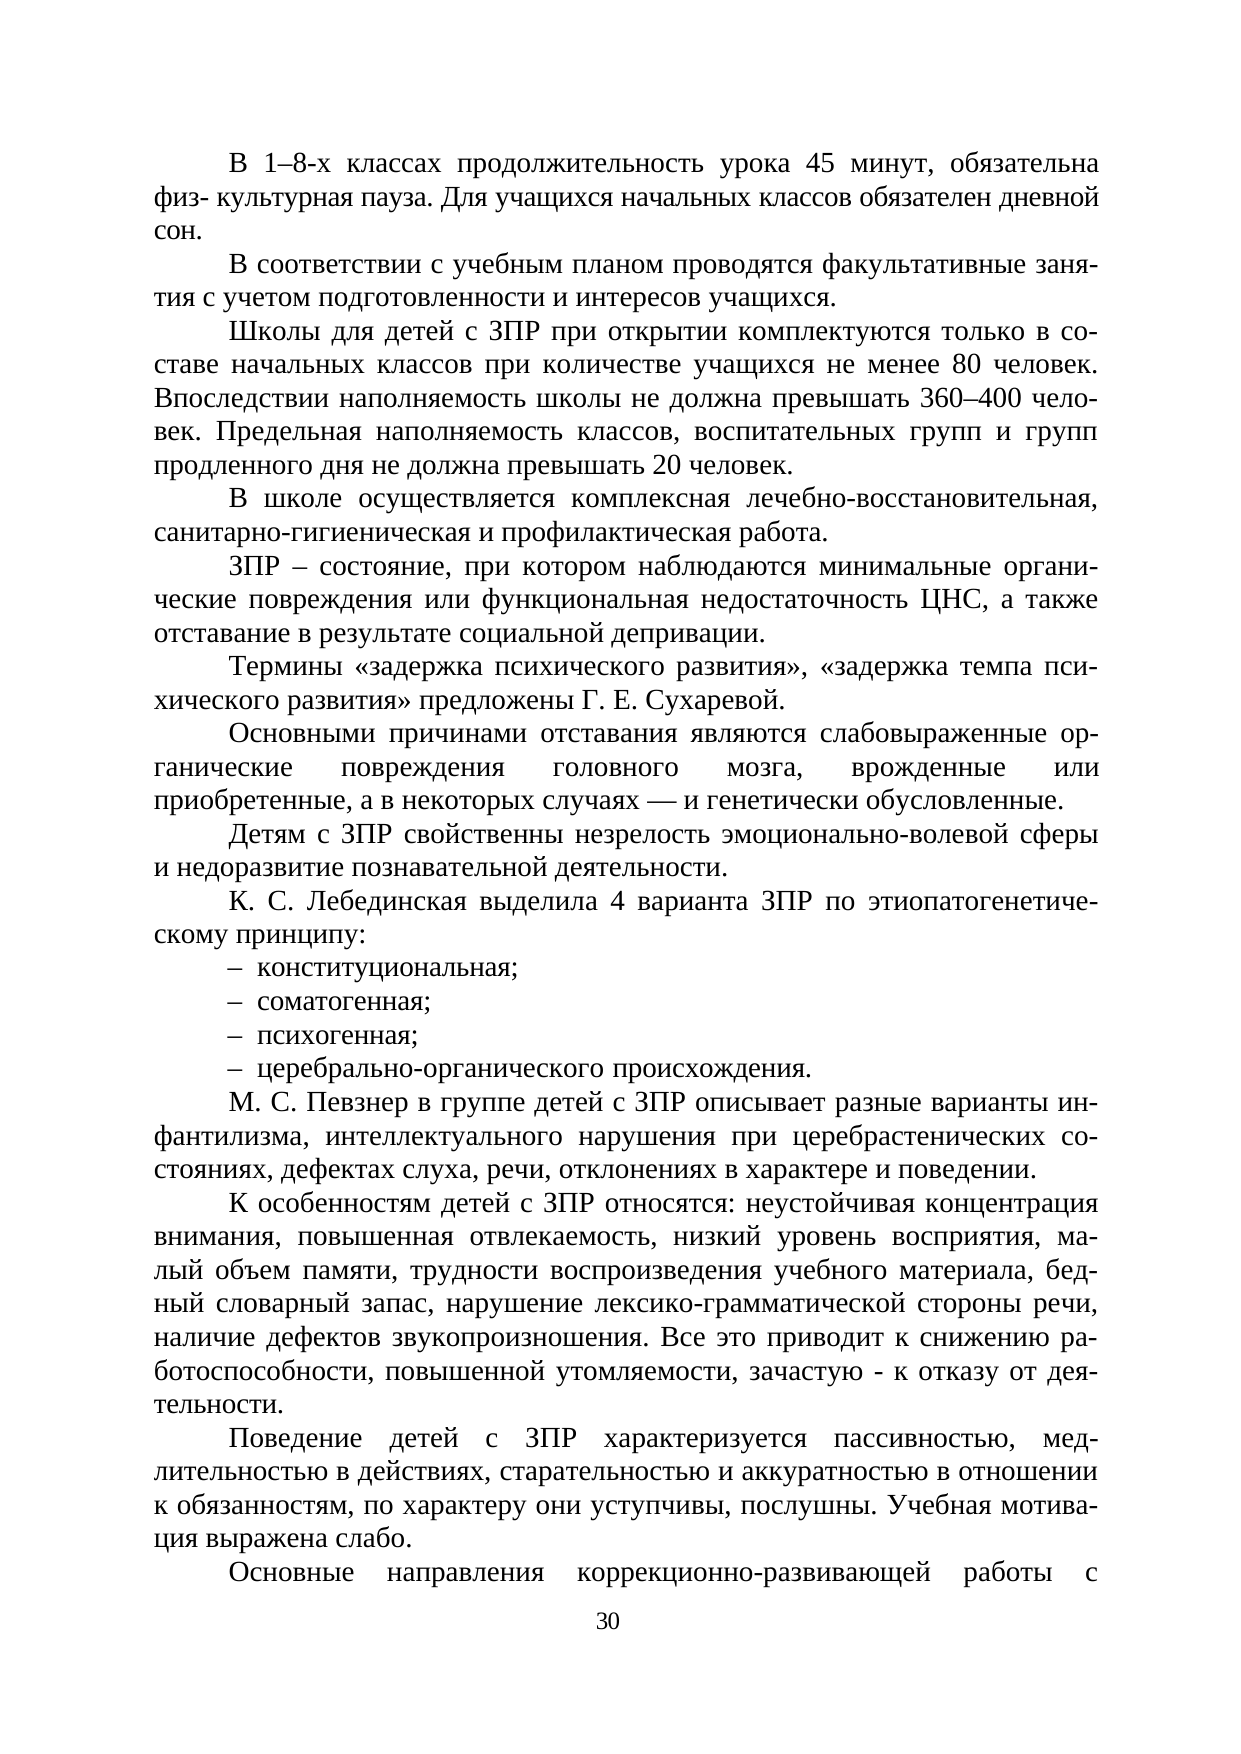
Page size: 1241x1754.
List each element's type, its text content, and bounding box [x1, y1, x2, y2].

text Школы для детей с ЗПР при открытии комплектуются только в со- ставе начальных классов при количестве учащихся не менее 80 человек. Впоследствии наполняемость школы не должна превышать 360–400 чело- век. Предельная наполняемость классов, воспитательных групп и групп продленного дня не должна превышать 20 человек. [153, 313, 1099, 481]
text В школе осуществляется комплексная лечебно-восстановительная, санитарно-гигиеническая и профилактическая работа. [153, 481, 1099, 548]
text Термины «задержка психического развития», «задержка темпа пси- хического развития» предложены Г. Е. Сухаревой. [153, 648, 1099, 715]
text ЗПР – состояние, при котором наблюдаются минимальные органи- ческие повреждения или функциональная недостаточность ЦНС, а также отставание в результате социальной депривации. [153, 548, 1099, 648]
list церебрально-органического происхождения. [227, 1051, 1196, 1084]
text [153, 1554, 1098, 1588]
list психогенная; [227, 1017, 1196, 1051]
text Поведение детей с ЗПР характеризуется пассивностью, мед- лительностью в действиях, старательностью и аккуратностью в отношении к обязанностям, по характеру они уступчивы, послушны. Учебная мотива- ция выражена слабо. [153, 1420, 1099, 1554]
list конституциональная; [227, 950, 1196, 984]
text Детям с ЗПР свойственны незрелость эмоционально-волевой сферы и недоразвитие познавательной деятельности. [153, 816, 1099, 883]
text В соответствии с учебным планом проводятся факультативные заня- тия с учетом подготовленности и интересов учащихся. [153, 246, 1099, 313]
text К особенностям детей с ЗПР относятся: неустойчивая концентрация внимания, повышенная отвлекаемость, низкий уровень восприятия, ма- лый объем памяти, трудности воспроизведения учебного материала, бед- ный словарный запас, нарушение лексико-грамматической стороны речи, наличие дефектов звукопроизношения. Все это приводит к снижению ра- ботоспособности, повышенной утомляемости, зачастую - к отказу от дея- тельности. [153, 1185, 1099, 1420]
text В 1–8-х классах продолжительность урока 45 минут, обязательна физ- культурная пауза. Для учащихся начальных классов обязателен дневной сон. [153, 145, 1099, 246]
text К. С. Лебединская выделила 4 варианта ЗПР по этиопатогенетиче- скому принципу: [153, 883, 1099, 950]
text М. С. Певзнер в группе детей с ЗПР описывает разные варианты ин- фантилизма, интеллектуального нарушения при церебрастенических со- стояниях, дефектах слуха, речи, отклонениях в характере и поведении. [153, 1084, 1099, 1185]
list соматогенная; [227, 984, 1196, 1017]
text Основными причинами отставания являются слабовыраженные ор- ганические повреждения головного мозга, врожденные или приобретенные, а в некоторых случаях — и генетически обусловленные. [153, 715, 1100, 816]
